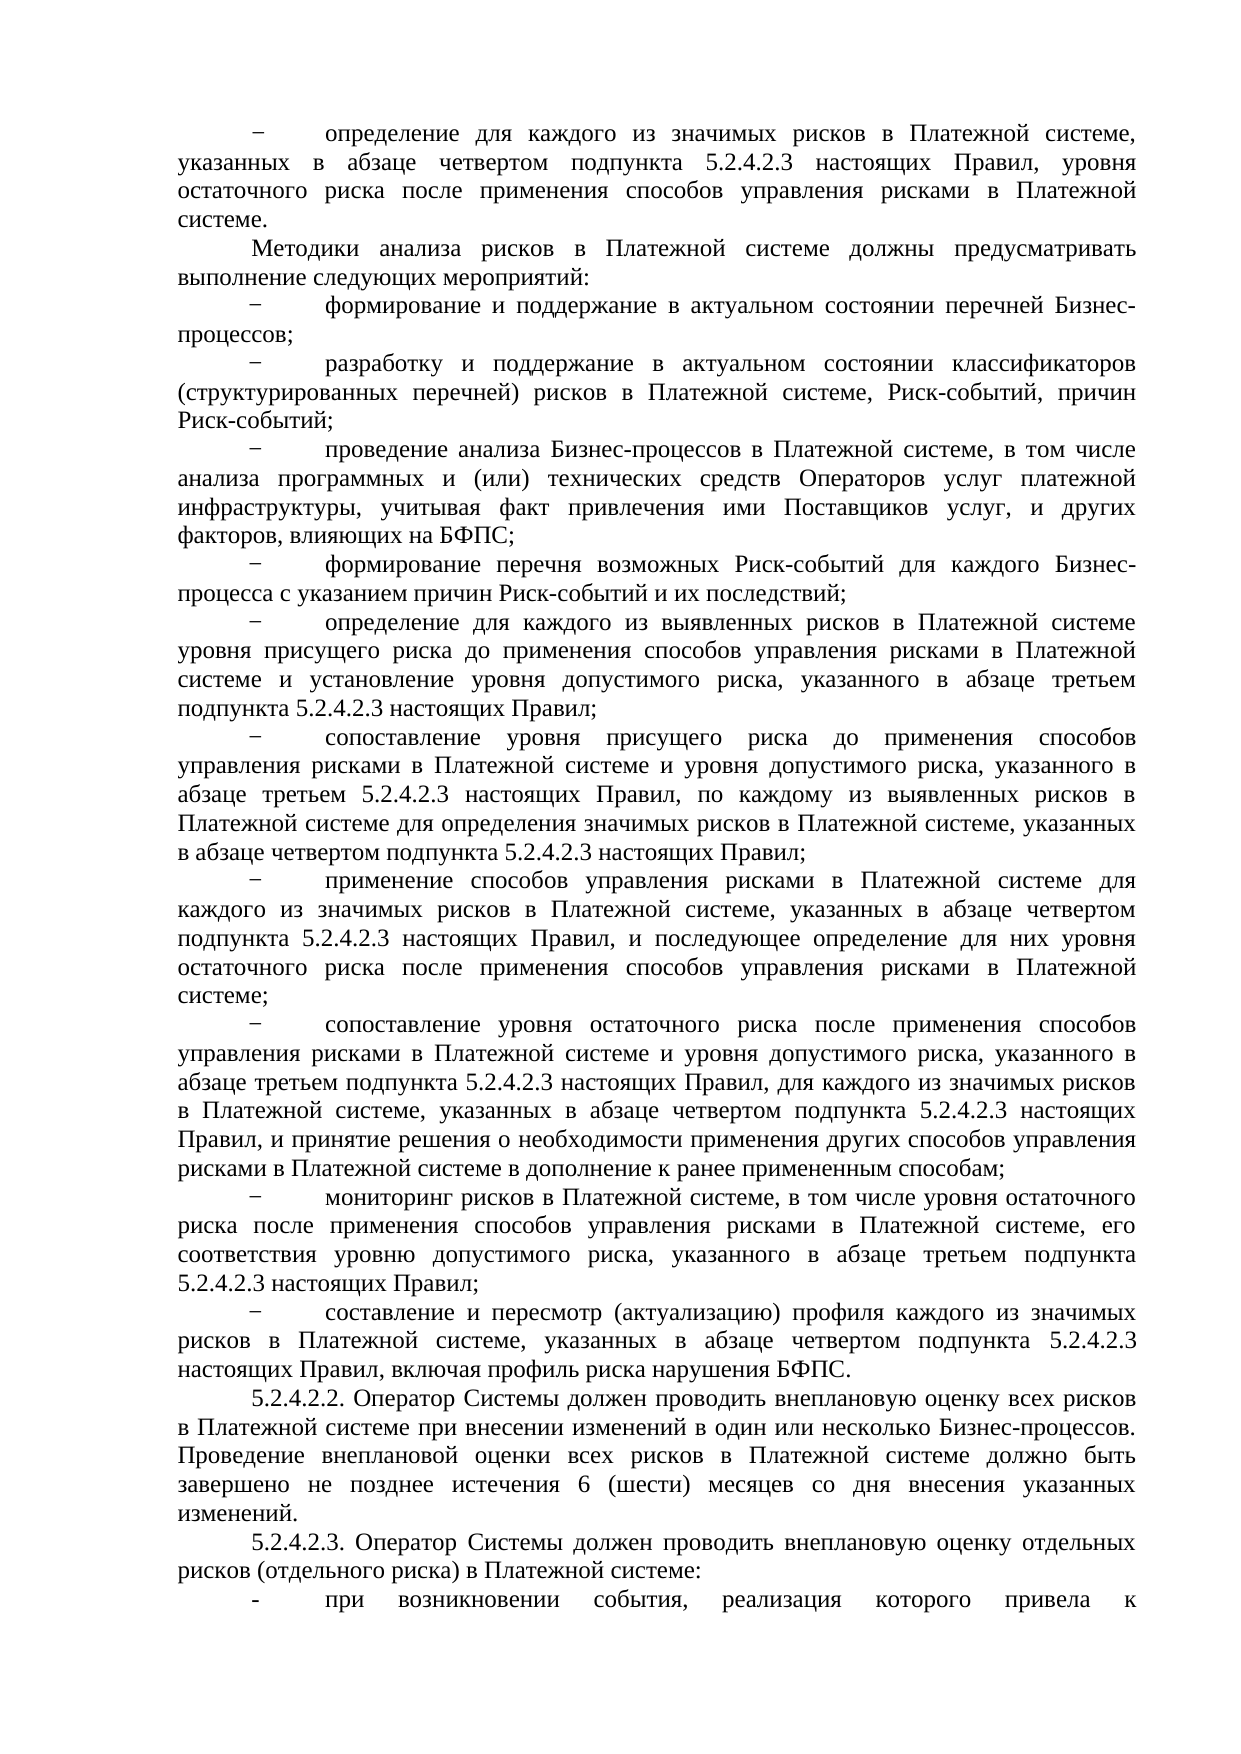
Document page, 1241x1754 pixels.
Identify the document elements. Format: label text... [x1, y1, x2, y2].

list определение для каждого из значимых рисков в Платежной системе, указанных в абзаце четвертом подпункта 5.2.4.2.3 настоящих Правил, уровня остаточного риска после применения способов управления рисками в Платежной системе. [177, 118, 1137, 233]
list применение способов управления рисками в Платежной системе для каждого из значимых рисков в Платежной системе, указанных в абзаце четвертом подпункта 5.2.4.2.3 настоящих Правил, и последующее определение для них уровня остаточного риска после применения способов управления рисками в Платежной системе; [177, 866, 1137, 1009]
list определение для каждого из выявленных рисков в Платежной системе уровня присущего риска до применения способов управления рисками в Платежной системе и установление уровня допустимого риска, указанного в абзаце третьем подпункта 5.2.4.2.3 настоящих Правил; [177, 607, 1137, 722]
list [177, 1584, 1137, 1613]
list сопоставление уровня присущего риска до применения способов управления рисками в Платежной системе и уровня допустимого риска, указанного в абзаце третьем 5.2.4.2.3 настоящих Правил, по каждому из выявленных рисков в Платежной системе для определения значимых рисков в Платежной системе, указанных в абзаце четвертом подпункта 5.2.4.2.3 настоящих Правил; [177, 722, 1137, 866]
text Методики анализа рисков в Платежной системе должны предусматривать выполнение следующих мероприятий: [177, 233, 1137, 291]
list составление и пересмотр (актуализацию) профиля каждого из значимых рисков в Платежной системе, указанных в абзаце четвертом подпункта 5.2.4.2.3 настоящих Правил, включая профиль риска нарушения БФПС. [177, 1297, 1137, 1383]
list мониторинг рисков в Платежной системе, в том числе уровня остаточного риска после применения способов управления рисками в Платежной системе, его соответствия уровню допустимого риска, указанного в абзаце третьем подпункта 5.2.4.2.3 настоящих Правил; [177, 1182, 1137, 1297]
text 5.2.4.2.2. Оператор Системы должен проводить внеплановую оценку всех рисков в Платежной системе при внесении изменений в один или несколько Бизнес-процессов. Проведение внеплановой оценки всех рисков в Платежной системе должно быть завершено не позднее истечения 6 (шести) месяцев со дня внесения указанных изменений. [177, 1383, 1137, 1527]
list формирование перечня возможных Риск-событий для каждого Бизнес-процесса с указанием причин Риск-событий и их последствий; [177, 549, 1137, 607]
list формирование и поддержание в актуальном состоянии перечней Бизнес-процессов; [177, 291, 1137, 348]
text 5.2.4.2.3. Оператор Системы должен проводить внеплановую оценку отдельных рисков (отдельного риска) в Платежной системе: [177, 1527, 1137, 1584]
list проведение анализа Бизнес-процессов в Платежной системе, в том числе анализа программных и (или) технических средств Операторов услуг платежной инфраструктуры, учитывая факт привлечения ими Поставщиков услуг, и других факторов, влияющих на БФПС; [177, 434, 1137, 549]
list сопоставление уровня остаточного риска после применения способов управления рисками в Платежной системе и уровня допустимого риска, указанного в абзаце третьем подпункта 5.2.4.2.3 настоящих Правил, для каждого из значимых рисков в Платежной системе, указанных в абзаце четвертом подпункта 5.2.4.2.3 настоящих Правил, и принятие решения о необходимости применения других способов управления рисками в Платежной системе в дополнение к ранее примененным способам; [177, 1009, 1137, 1182]
list разработку и поддержание в актуальном состоянии классификаторов (структурированных перечней) рисков в Платежной системе, Риск-событий, причин Риск-событий; [177, 348, 1137, 434]
